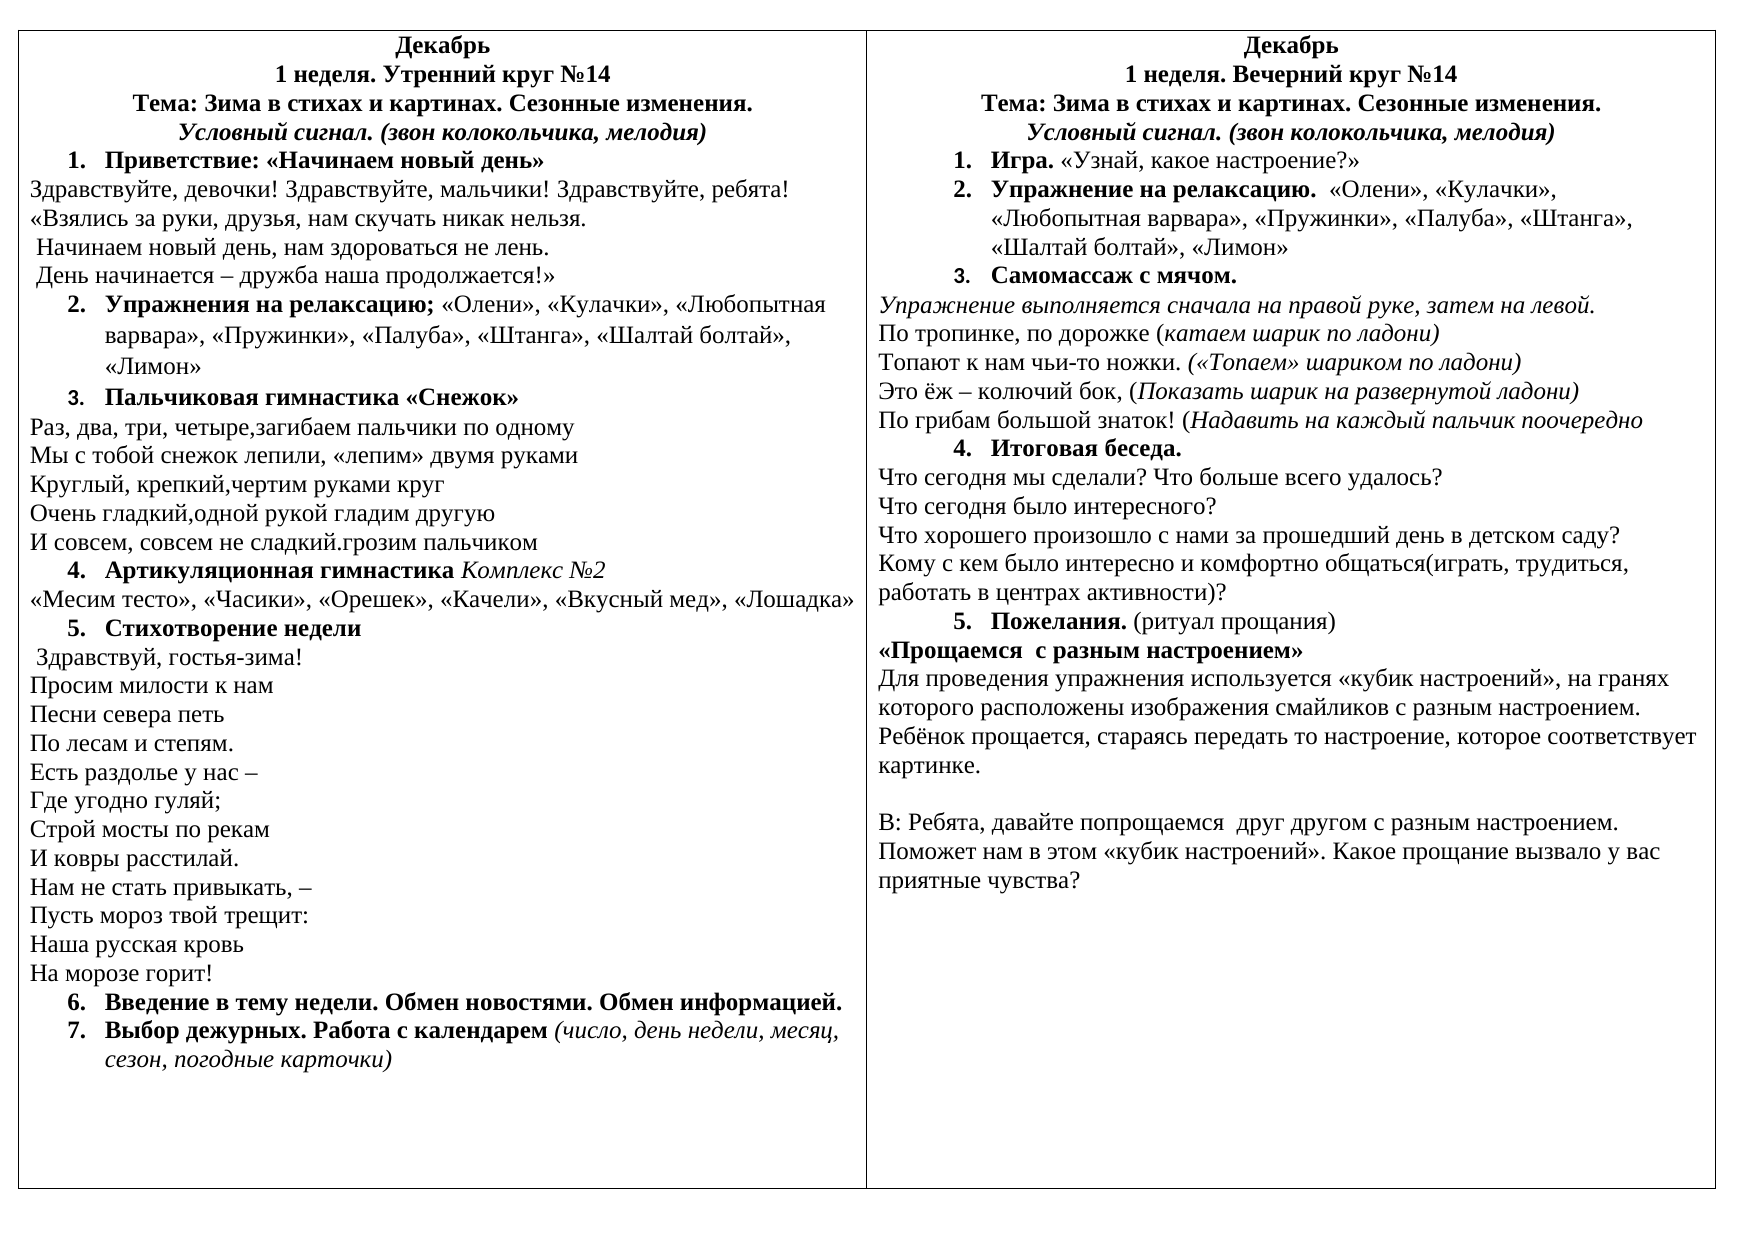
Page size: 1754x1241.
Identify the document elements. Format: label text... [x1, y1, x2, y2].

table_cell Декабрь 1 неделя. Утренний круг №14 Тема: Зима в стихах и картинах. Сезонные изменения. Условный сигнал. (звон колокольчика, мелодия) Приветствие: «Начинаем новый день» Здравствуйте, девочки! Здравствуйте, мальчики! Здравствуйте, ребята! «Взялись за руки, друзья, нам скучать никак нельзя. Начинаем новый день, нам здороваться не лень. День начинается – дружба наша продолжается!» Упражнения на релаксацию; «Олени», «Кулачки», «Любопытная варвара», «Пружинки», «Палуба», «Штанга», «Шалтай болтай», «Лимон» Пальчиковая гимнастика «Снежок» Раз, два, три, четыре,загибаем пальчики по одному Мы с тобой снежок лепили, «лепим» двумя руками Круглый, крепкий,чертим руками круг Очень гладкий,одной рукой гладим другую И совсем, совсем не сладкий.грозим пальчиком Артикуляционная гимнастика Комплекс №2 «Месим тесто», «Часики», «Орешек», «Качели», «Вкусный мед», «Лошадка» Стихотворение недели Здравствуй, гостья-зима! Просим милости к нам Песни севера петь По лесам и степям. Есть раздолье у нас – Где угодно гуляй; Строй мосты по рекам И ковры расстилай. Нам не стать привыкать, – Пусть мороз твой трещит: Наша русская кровь На морозе горит! Введение в тему недели. Обмен новостями. Обмен информацией. Выбор дежурных. Работа с календарем (число, день недели, месяц, сезон, погодные карточки) [19, 31, 866, 1188]
table_cell Декабрь 1 неделя. Вечерний круг №14 Тема: Зима в стихах и картинах. Сезонные изменения. Условный сигнал. (звон колокольчика, мелодия) Игра. «Узнай, какое настроение?» Упражнение на релаксацию. «Олени», «Кулачки», «Любопытная варвара», «Пружинки», «Палуба», «Штанга», «Шалтай болтай», «Лимон» Самомассаж с мячом. Упражнение выполняется сначала на правой руке, затем на левой. По тропинке, по дорожке (катаем шарик по ладони) Топают к нам чьи-то ножки. («Топаем» шариком по ладони) Это ёж – колючий бок, (Показать шарик на развернутой ладони) По грибам большой знаток! (Надавить на каждый пальчик поочередно Итоговая беседа. Что сегодня мы сделали? Что больше всего удалось? Что сегодня было интересного? Что хорошего произошло с нами за прошедший день в детском саду? Кому с кем было интересно и комфортно общаться(играть, трудиться, работать в центрах активности)? Пожелания. (ритуал прощания) «Прощаемся с разным настроением» Для проведения упражнения используется «кубик настроений», на гранях которого расположены изображения смайликов с разным настроением. Ребёнок прощается, стараясь передать то настроение, которое соответствует картинке. В: Ребята, давайте попрощаемся друг другом с разным настроением. Поможет нам в этом «кубик настроений». Какое прощание вызвало у вас приятные чувства? [867, 31, 1715, 1188]
